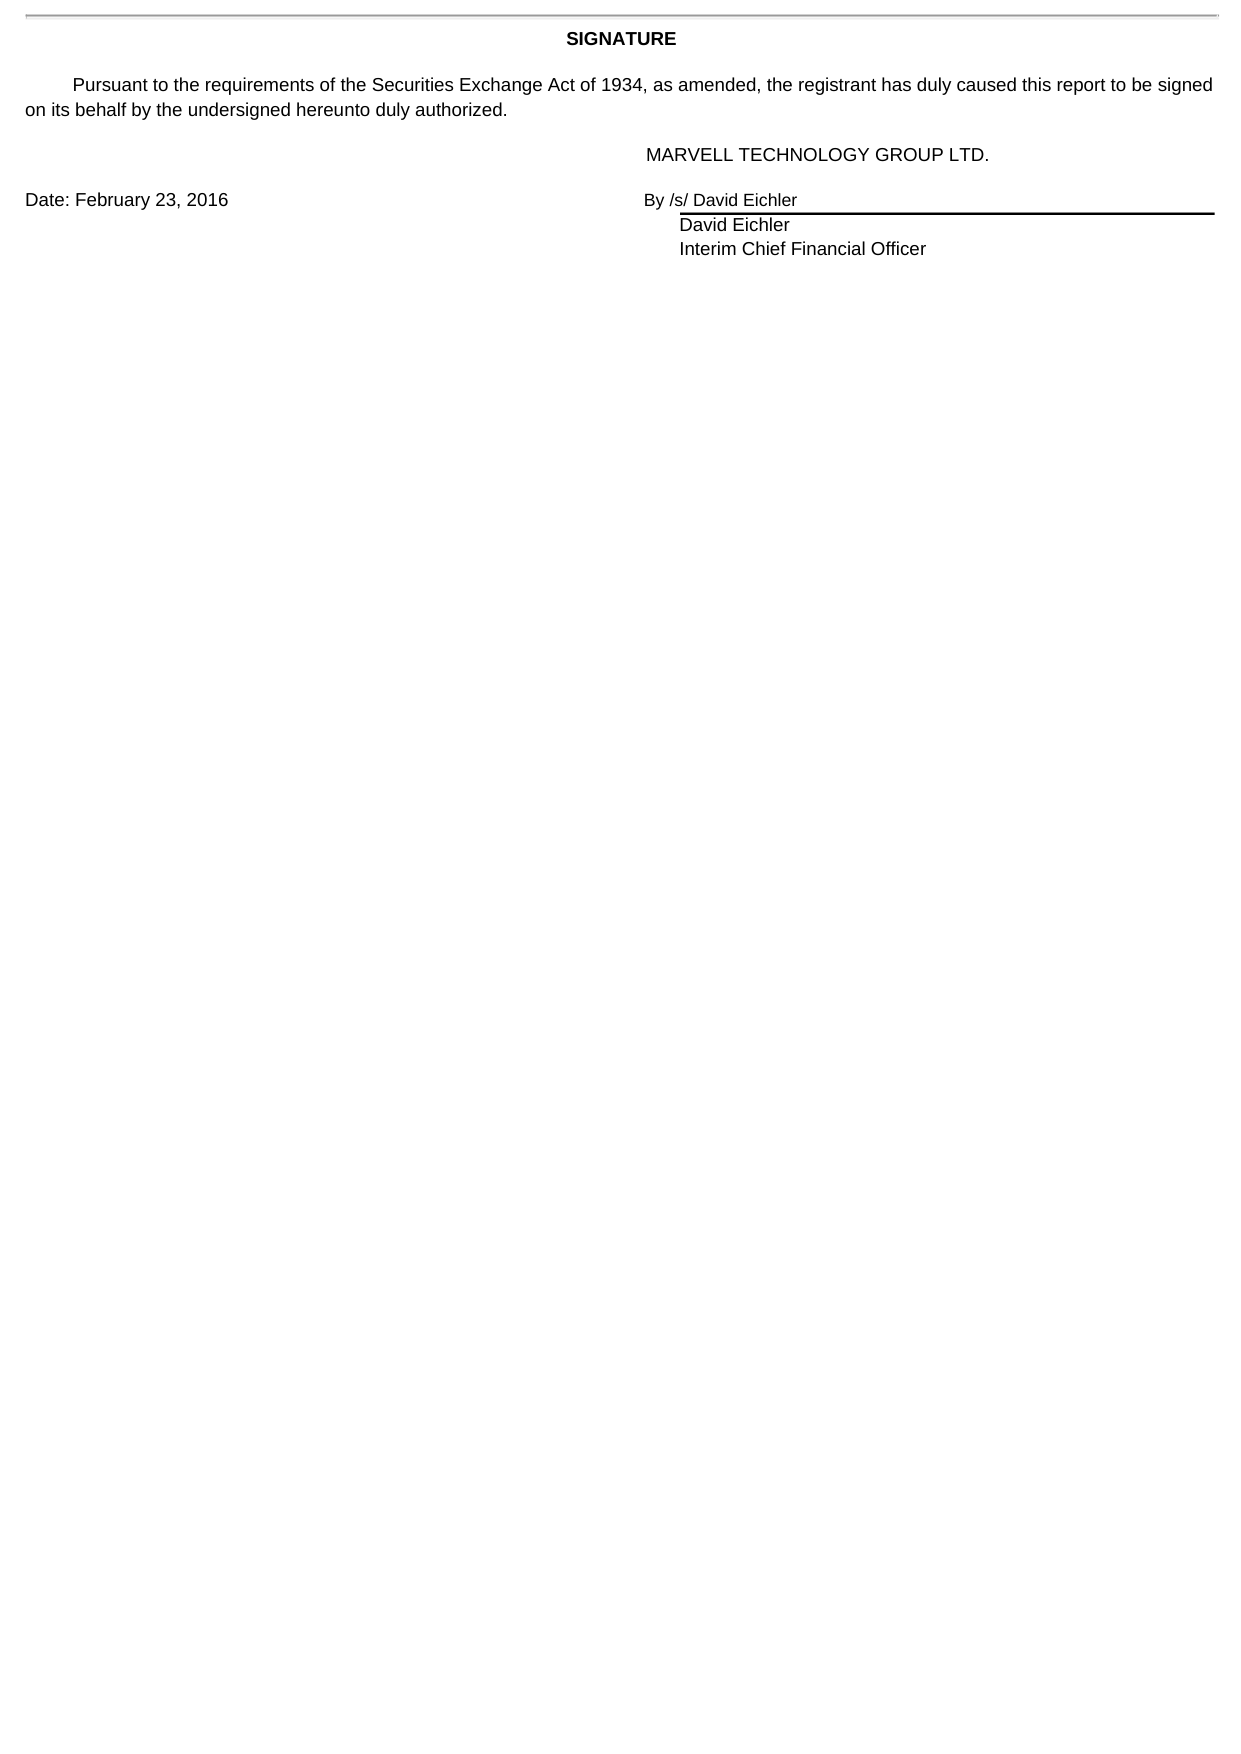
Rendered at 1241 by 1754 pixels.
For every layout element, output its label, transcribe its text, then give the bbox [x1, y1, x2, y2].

text MARVELL TECHNOLOGY GROUP LTD. [646, 144, 1215, 165]
picture [23, 14, 1220, 21]
text David Eichler [679, 214, 1215, 236]
text SIGNATURE [25, 28, 1217, 50]
text Date: February 23, 2016 By /s/ David Eichler [25, 189, 1215, 210]
text Pursuant to the requirements of the Securities Exchange Act of 1934, as amended, the registrant has duly caused this report to be signed on its behalf by the undersigned hereunto duly authorized. [25, 73, 1215, 120]
text Interim Chief Financial Officer [679, 238, 1215, 259]
